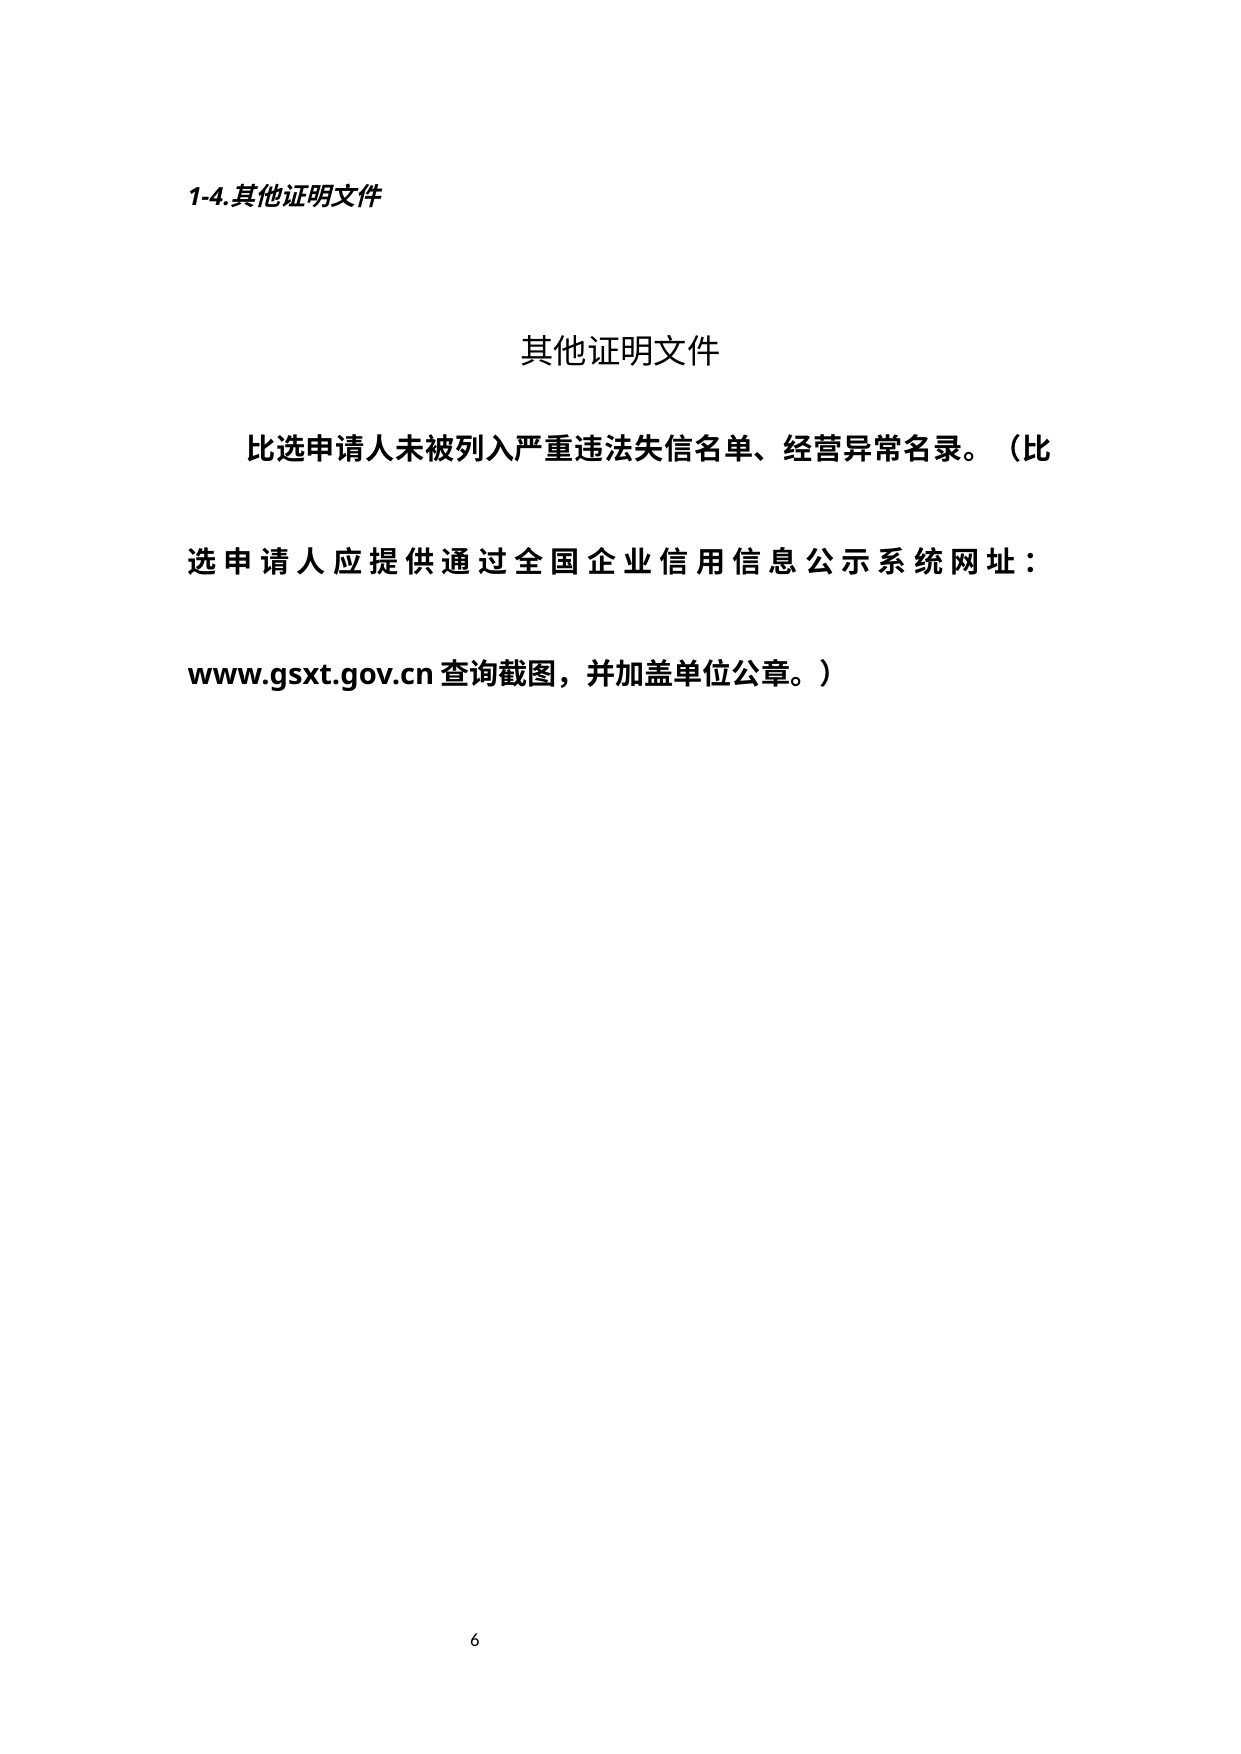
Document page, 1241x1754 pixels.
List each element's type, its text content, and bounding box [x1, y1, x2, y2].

text 1-4.其他证明文件 [187, 162, 1053, 227]
text 其他证明文件 [187, 317, 1053, 382]
subtitle 比选申请人未被列入严重违法失信名单、经营异常名录。（比选申请人应提供通过全国企业信用信息公示系统网址：www.gsxt.gov.cn查询截图，并加盖单位公章。） [187, 414, 1053, 704]
